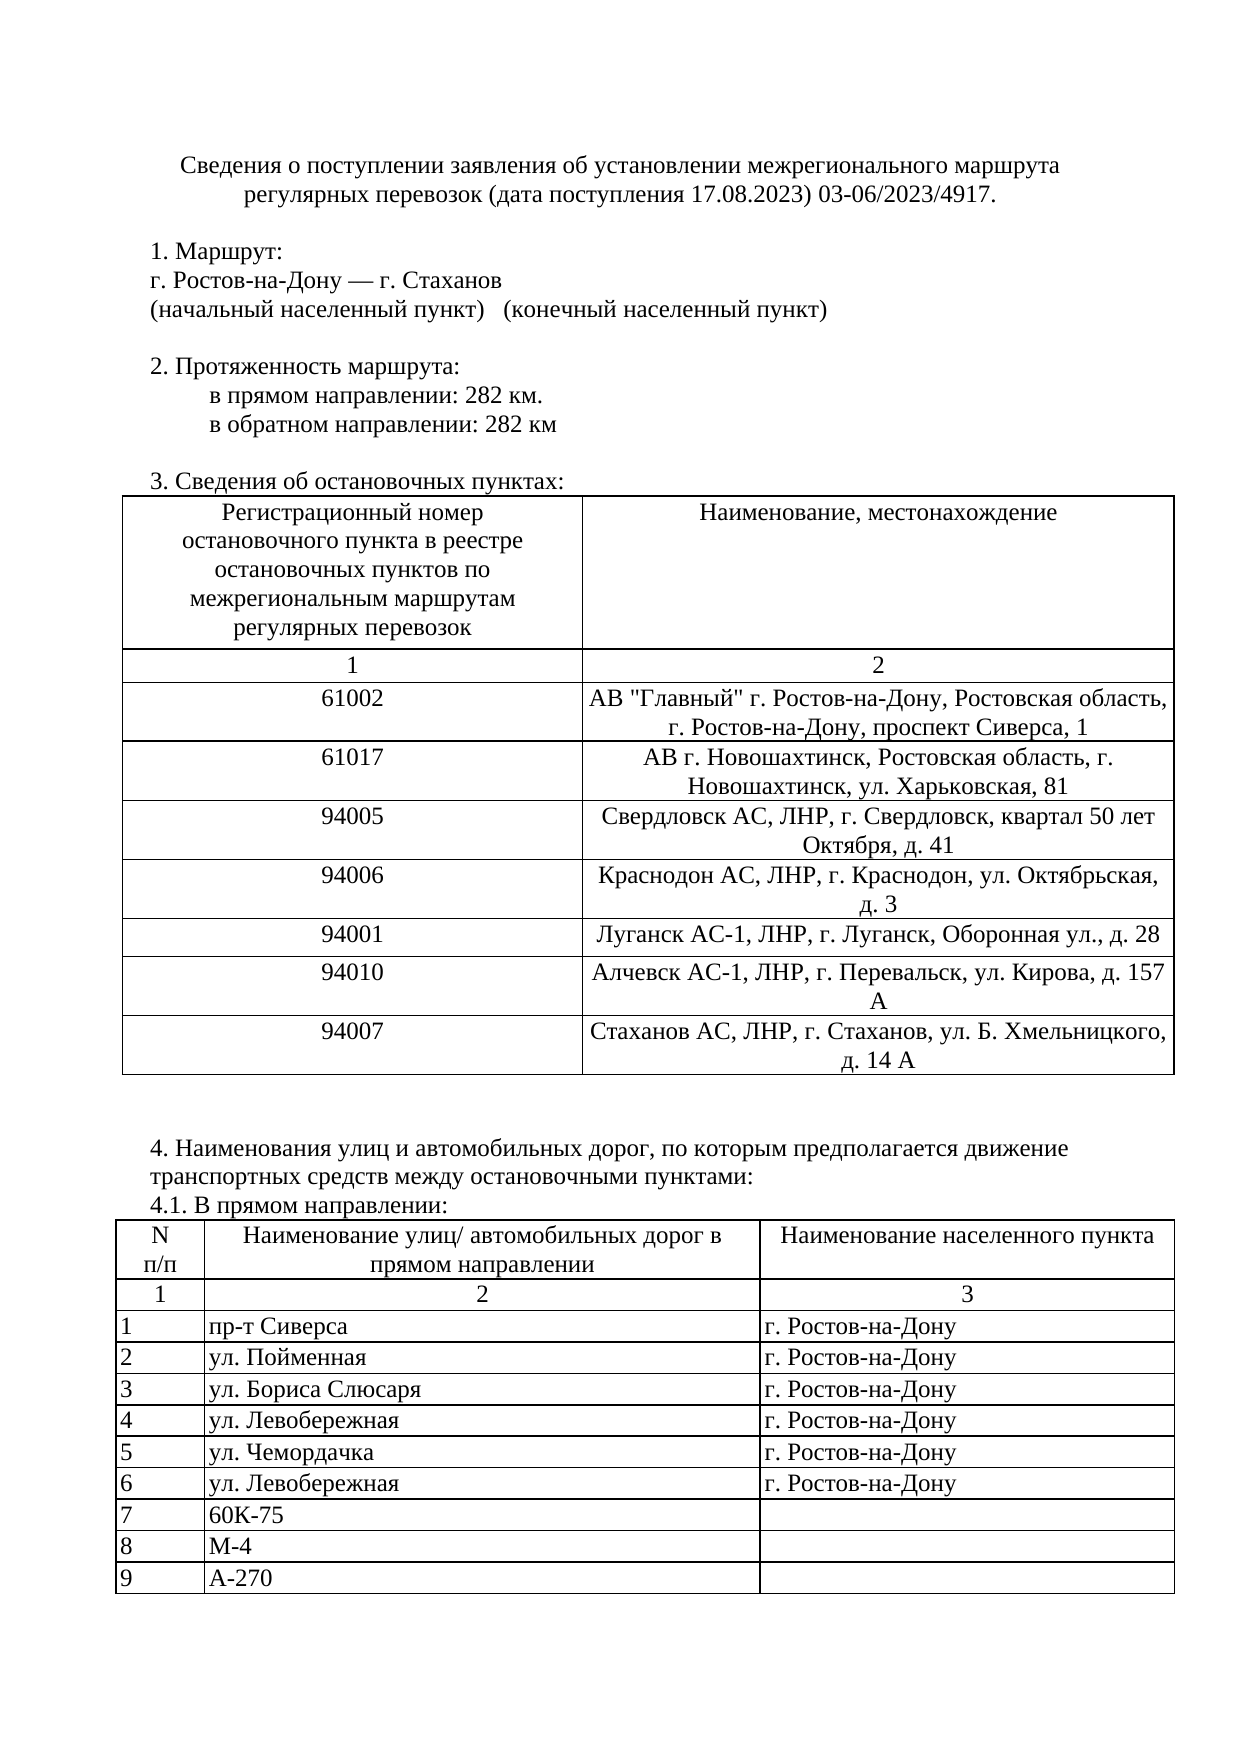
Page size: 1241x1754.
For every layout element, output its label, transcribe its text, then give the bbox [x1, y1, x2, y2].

table_cell 1 [123, 650, 582, 681]
table_cell А-270 [205, 1563, 759, 1593]
table_cell 5 [117, 1437, 204, 1467]
table_cell Краснодон АС, ЛНР, г. Краснодон, ул. Октябрьская, д. 3 [583, 860, 1173, 918]
table_cell ул. Пойменная [205, 1343, 759, 1372]
table_cell [761, 1531, 1174, 1561]
table_cell АВ г. Новошахтинск, Ростовская область, г. Новошахтинск, ул. Харьковская, 81 [583, 742, 1173, 799]
table_cell 8 [117, 1531, 204, 1561]
table_cell 1 [117, 1311, 204, 1341]
table_cell 61017 [123, 742, 582, 799]
table_cell 6 [117, 1468, 204, 1498]
table_cell Луганск АС-1, ЛНР, г. Луганск, Оборонная ул., д. 28 [583, 919, 1173, 956]
table_cell г. Ростов-на-Дону [761, 1374, 1174, 1404]
table_cell 94010 [123, 957, 582, 1014]
table_cell 7 [117, 1500, 204, 1530]
table_cell 9 [117, 1563, 204, 1593]
table_cell 94001 [123, 919, 582, 956]
text 2. Протяженность маршрута: [150, 351, 1090, 380]
table_cell 94006 [123, 860, 582, 918]
text 4. Наименования улиц и автомобильных дорог, по которым предполагается движение транспортных средств между остановочными пунктами: [150, 1133, 1090, 1190]
table_header Наименование, местонахождение [583, 497, 1173, 648]
text 4.1. В прямом направлении: [150, 1190, 1090, 1219]
text (начальный населенный пункт) (конечный населенный пункт) [150, 294, 1090, 322]
table_cell г. Ростов-на-Дону [761, 1311, 1174, 1341]
table_cell Алчевск АС-1, ЛНР, г. Перевальск, ул. Кирова, д. 157 А [583, 957, 1173, 1014]
table_header N п/п [117, 1221, 204, 1278]
table_header Наименование населенного пункта [761, 1221, 1174, 1278]
table_cell ул. Чемордачка [205, 1437, 759, 1467]
table_cell 4 [117, 1406, 204, 1435]
table_cell 3 [117, 1374, 204, 1404]
table_cell г. Ростов-на-Дону [761, 1468, 1174, 1498]
table_cell г. Ростов-на-Дону [761, 1343, 1174, 1372]
table_cell 2 [205, 1280, 759, 1309]
text в обратном направлении: 282 км [150, 409, 1090, 437]
table_cell 94005 [123, 801, 582, 858]
text 3. Сведения об остановочных пунктах: [150, 466, 1090, 495]
text в прямом направлении: 282 км. [150, 380, 1090, 409]
table_cell г. Ростов-на-Дону [761, 1437, 1174, 1467]
table_cell 60К-75 [205, 1500, 759, 1530]
table_cell М-4 [205, 1531, 759, 1561]
table_cell пр-т Сиверса [205, 1311, 759, 1341]
table_cell ул. Бориса Слюсаря [205, 1374, 759, 1404]
text Сведения о поступлении заявления об установлении межрегионального маршрута регулярных перевозок (дата поступления 17.08.2023) 03-06/2023/4917. [150, 150, 1090, 207]
table_cell 1 [117, 1280, 204, 1309]
table_cell 2 [117, 1343, 204, 1372]
table_cell [761, 1500, 1174, 1530]
table_cell 2 [583, 650, 1173, 681]
table_cell 3 [761, 1280, 1174, 1309]
table_header Наименование улиц/ автомобильных дорог в прямом направлении [205, 1221, 759, 1278]
table_cell Свердловск АС, ЛНР, г. Свердловск, квартал 50 лет Октября, д. 41 [583, 801, 1173, 858]
text г. Ростов-на-Дону — г. Стаханов [150, 265, 1090, 294]
table_cell 94007 [123, 1016, 582, 1074]
table_cell ул. Левобережная [205, 1406, 759, 1435]
table_cell Стаханов АС, ЛНР, г. Стаханов, ул. Б. Хмельницкого, д. 14 А [583, 1016, 1173, 1074]
table_cell ул. Левобережная [205, 1468, 759, 1498]
table_cell 61002 [123, 683, 582, 740]
table_header Регистрационный номер остановочного пункта в реестре остановочных пунктов по межрегиональным маршрутам регулярных перевозок [123, 497, 582, 648]
table_cell г. Ростов-на-Дону [761, 1406, 1174, 1435]
table_cell АВ "Главный" г. Ростов-на-Дону, Ростовская область, г. Ростов-на-Дону, проспект Сиверса, 1 [583, 683, 1173, 740]
table_cell [761, 1563, 1174, 1593]
text 1. Маршрут: [150, 236, 1090, 265]
